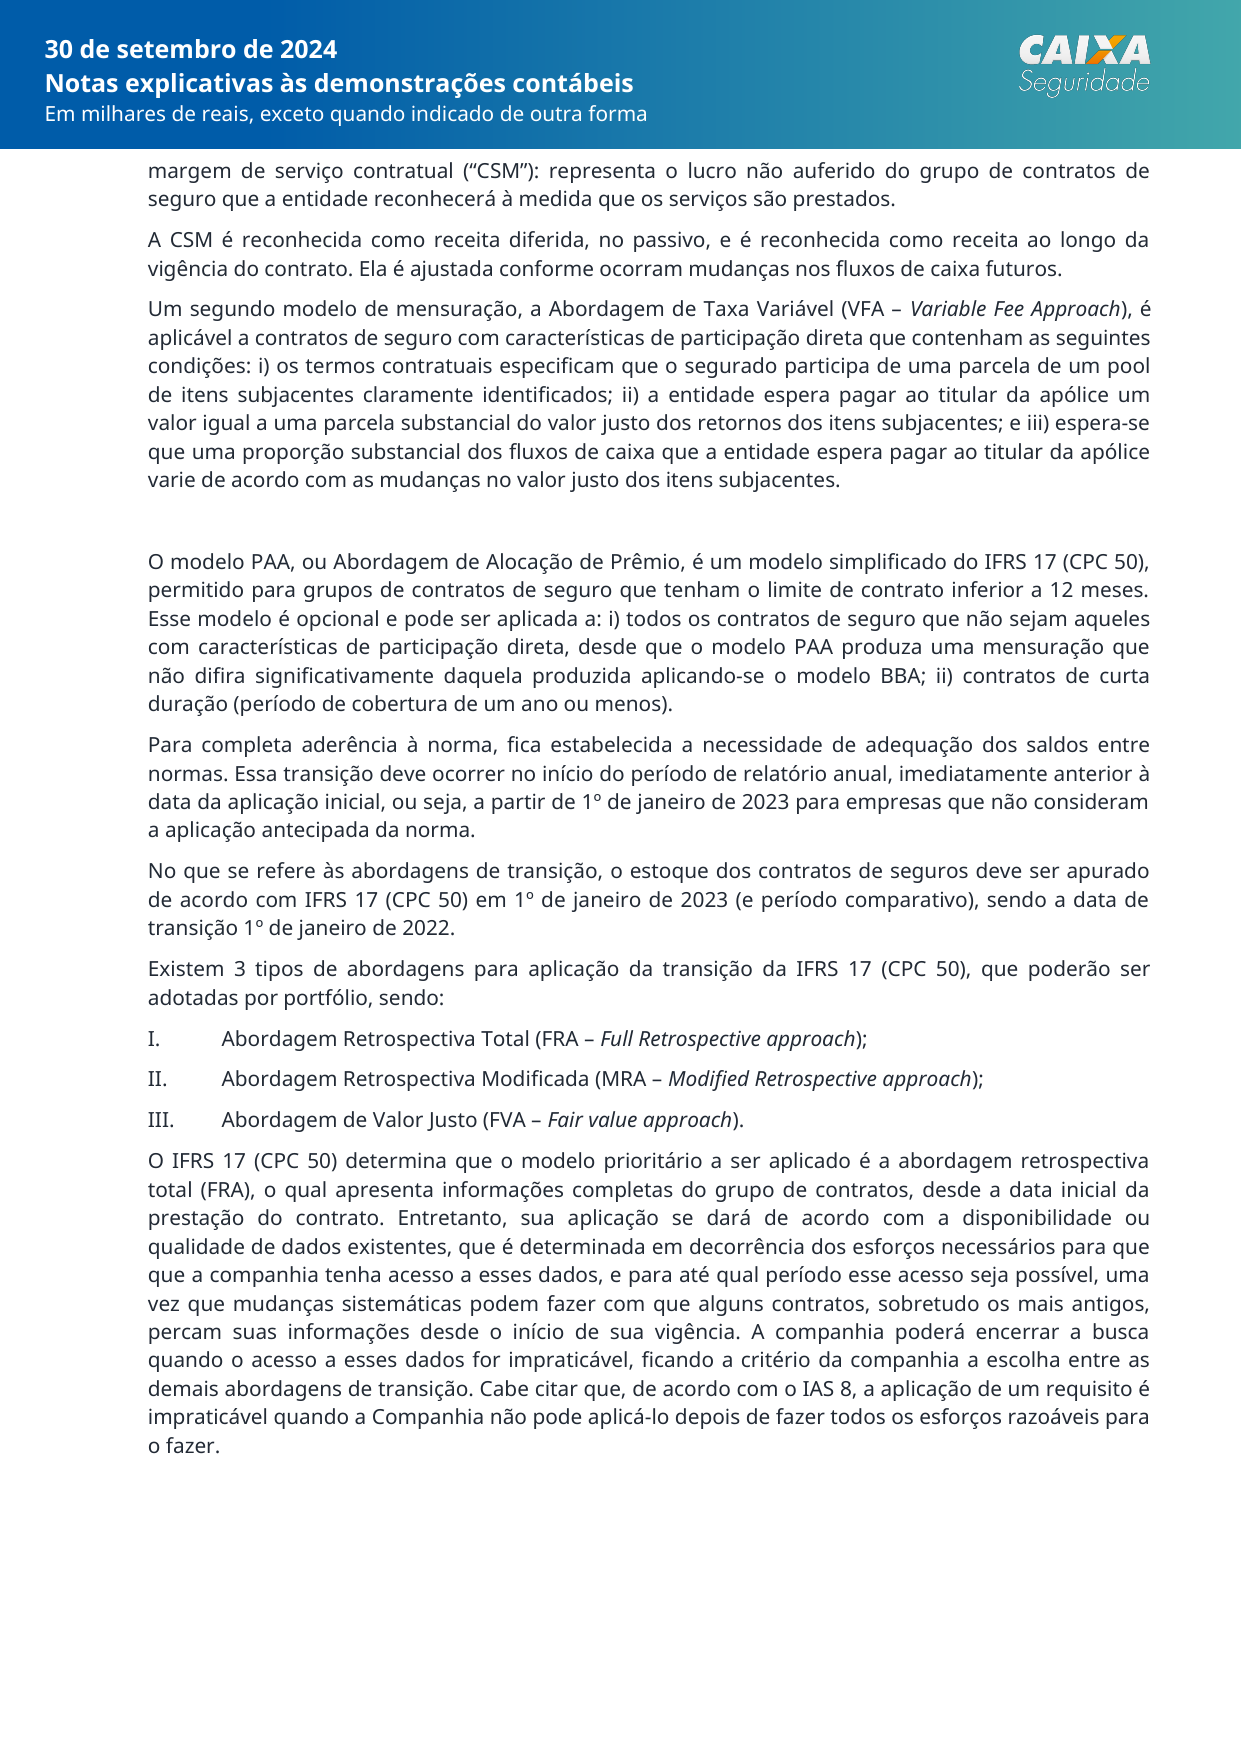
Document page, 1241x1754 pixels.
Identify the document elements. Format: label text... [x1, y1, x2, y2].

text A CSM é reconhecida como receita diferida, no passivo, e é reconhecida como receita ao longo da vigência do contrato. Ela é ajustada conforme ocorram mudanças nos fluxos de caixa futuros. [148, 225, 1152, 282]
text II. Abordagem Retrospectiva Modificada (MRA – Modified Retrospective approach); [148, 1064, 1152, 1093]
text O IFRS 17 (CPC 50) determina que o modelo prioritário a ser aplicado é a abordagem retrospectiva total (FRA), o qual apresenta informações completas do grupo de contratos, desde a data inicial da prestação do contrato. Entretanto, sua aplicação se dará de acordo com a disponibilidade ou qualidade de dados existentes, que é determinada em decorrência dos esforços necessários para que que a companhia tenha acesso a esses dados, e para até qual período esse acesso seja possível, uma vez que mudanças sistemáticas podem fazer com que alguns contratos, sobretudo os mais antigos, percam suas informações desde o início de sua vigência. A companhia poderá encerrar a busca quando o acesso a esses dados for impraticável, ficando a critério da companhia a escolha entre as demais abordagens de transição. Cabe citar que, de acordo com o IAS 8, a aplicação de um requisito é impraticável quando a Companhia não pode aplicá-lo depois de fazer todos os esforços razoáveis para o fazer. [148, 1146, 1152, 1459]
text O modelo PAA, ou Abordagem de Alocação de Prêmio, é um modelo simplificado do IFRS 17 (CPC 50), permitido para grupos de contratos de seguro que tenham o limite de contrato inferior a 12 meses. Esse modelo é opcional e pode ser aplicada a: i) todos os contratos de seguro que não sejam aqueles com características de participação direta, desde que o modelo PAA produza uma mensuração que não difira significativamente daquela produzida aplicando-se o modelo BBA; ii) contratos de curta duração (período de cobertura de um ano ou menos). [148, 547, 1152, 718]
text Para completa aderência à norma, fica estabelecida a necessidade de adequação dos saldos entre normas. Essa transição deve ocorrer no início do período de relatório anual, imediatamente anterior à data da aplicação inicial, ou seja, a partir de 1º de janeiro de 2023 para empresas que não consideram a aplicação antecipada da norma. [148, 730, 1152, 844]
text III. Abordagem de Valor Justo (FVA – Fair value approach). [148, 1106, 1152, 1134]
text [148, 156, 1152, 213]
text I. Abordagem Retrospectiva Total (FRA – Full Retrospective approach); [148, 1024, 1152, 1052]
text Existem 3 tipos de abordagens para aplicação da transição da IFRS 17 (CPC 50), que poderão ser adotadas por portfólio, sendo: [148, 954, 1152, 1011]
text Um segundo modelo de mensuração, a Abordagem de Taxa Variável (VFA – Variable Fee Approach), é aplicável a contratos de seguro com características de participação direta que contenham as seguintes condições: i) os termos contratuais especificam que o segurado participa de uma parcela de um pool de itens subjacentes claramente identificados; ii) a entidade espera pagar ao titular da apólice um valor igual a uma parcela substancial do valor justo dos retornos dos itens subjacentes; e iii) espera-se que uma proporção substancial dos fluxos de caixa que a entidade espera pagar ao titular da apólice varie de acordo com as mudanças no valor justo dos itens subjacentes. [148, 294, 1152, 494]
text No que se refere às abordagens de transição, o estoque dos contratos de seguros deve ser apurado de acordo com IFRS 17 (CPC 50) em 1º de janeiro de 2023 (e período comparativo), sendo a data de transição 1º de janeiro de 2022. [148, 856, 1152, 942]
picture [1017, 33, 1152, 99]
